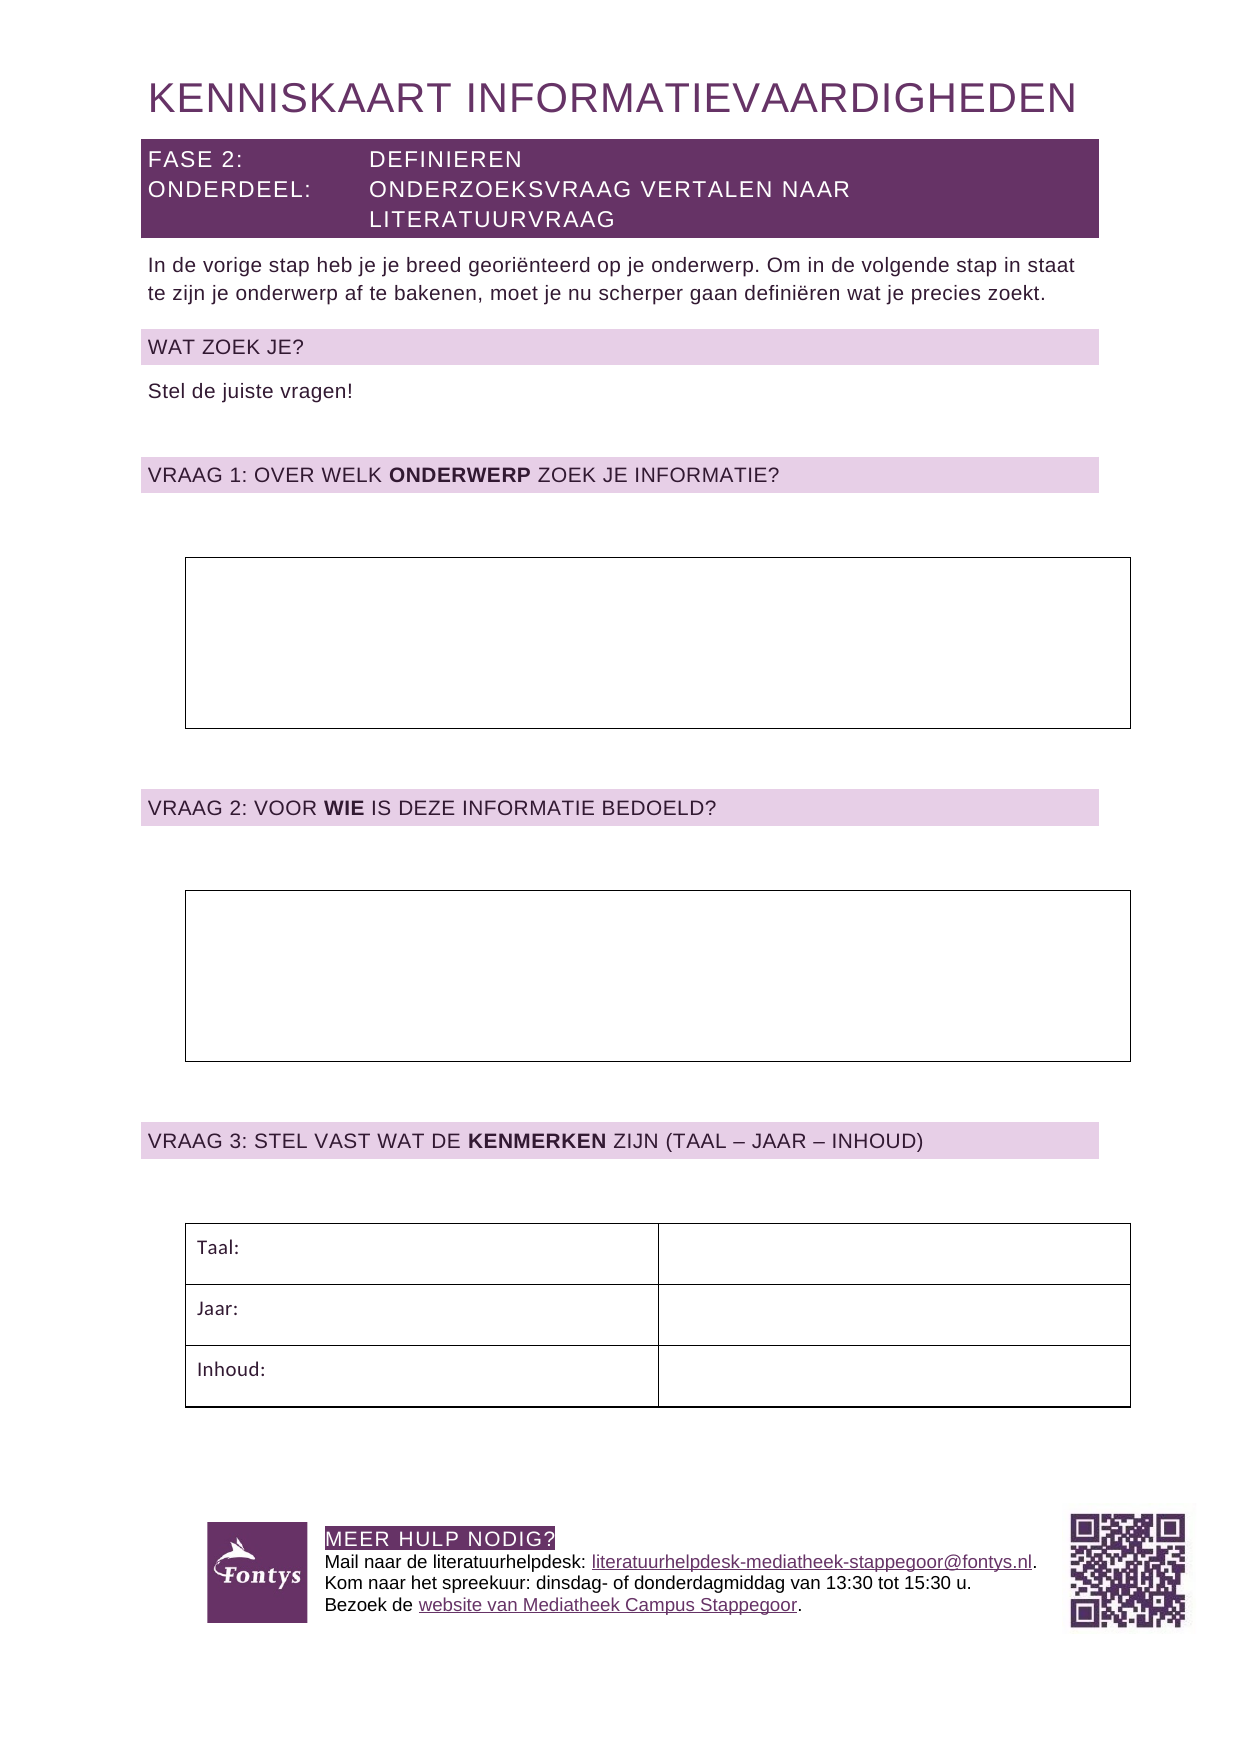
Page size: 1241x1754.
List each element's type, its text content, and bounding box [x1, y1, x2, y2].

table_cell Inhoud: [186, 1346, 658, 1406]
table_cell Jaar: [186, 1285, 658, 1345]
table_header [186, 891, 1130, 1061]
table_header [186, 558, 1130, 728]
subtitle Vraag 3: stel vast wat de kenmerken zijn (taal – Jaar – inhoud) [148, 1129, 1093, 1152]
text Stel de juiste vragen! [148, 379, 1093, 432]
subtitle Vraag 1: Over welk onderwerp zoek je informatie? [148, 463, 1093, 487]
subtitle Vraag 2: Voor wie is deze informatie bedoeld? [148, 796, 1093, 820]
table_cell [659, 1346, 1130, 1406]
picture [207, 1522, 308, 1623]
table_header [659, 1224, 1130, 1284]
table_header Taal: [186, 1224, 658, 1284]
picture [1062, 1503, 1197, 1634]
text In de vorige stap heb je je breed georiënteerd op je onderwerp. Om in de volgende stap in staat te zijn je onderwerp af te bakenen, moet je nu scherper gaan definiëren wat je precies zoekt. [148, 253, 1093, 304]
table_cell [659, 1285, 1130, 1345]
subtitle wat zoek je? [148, 335, 1093, 359]
